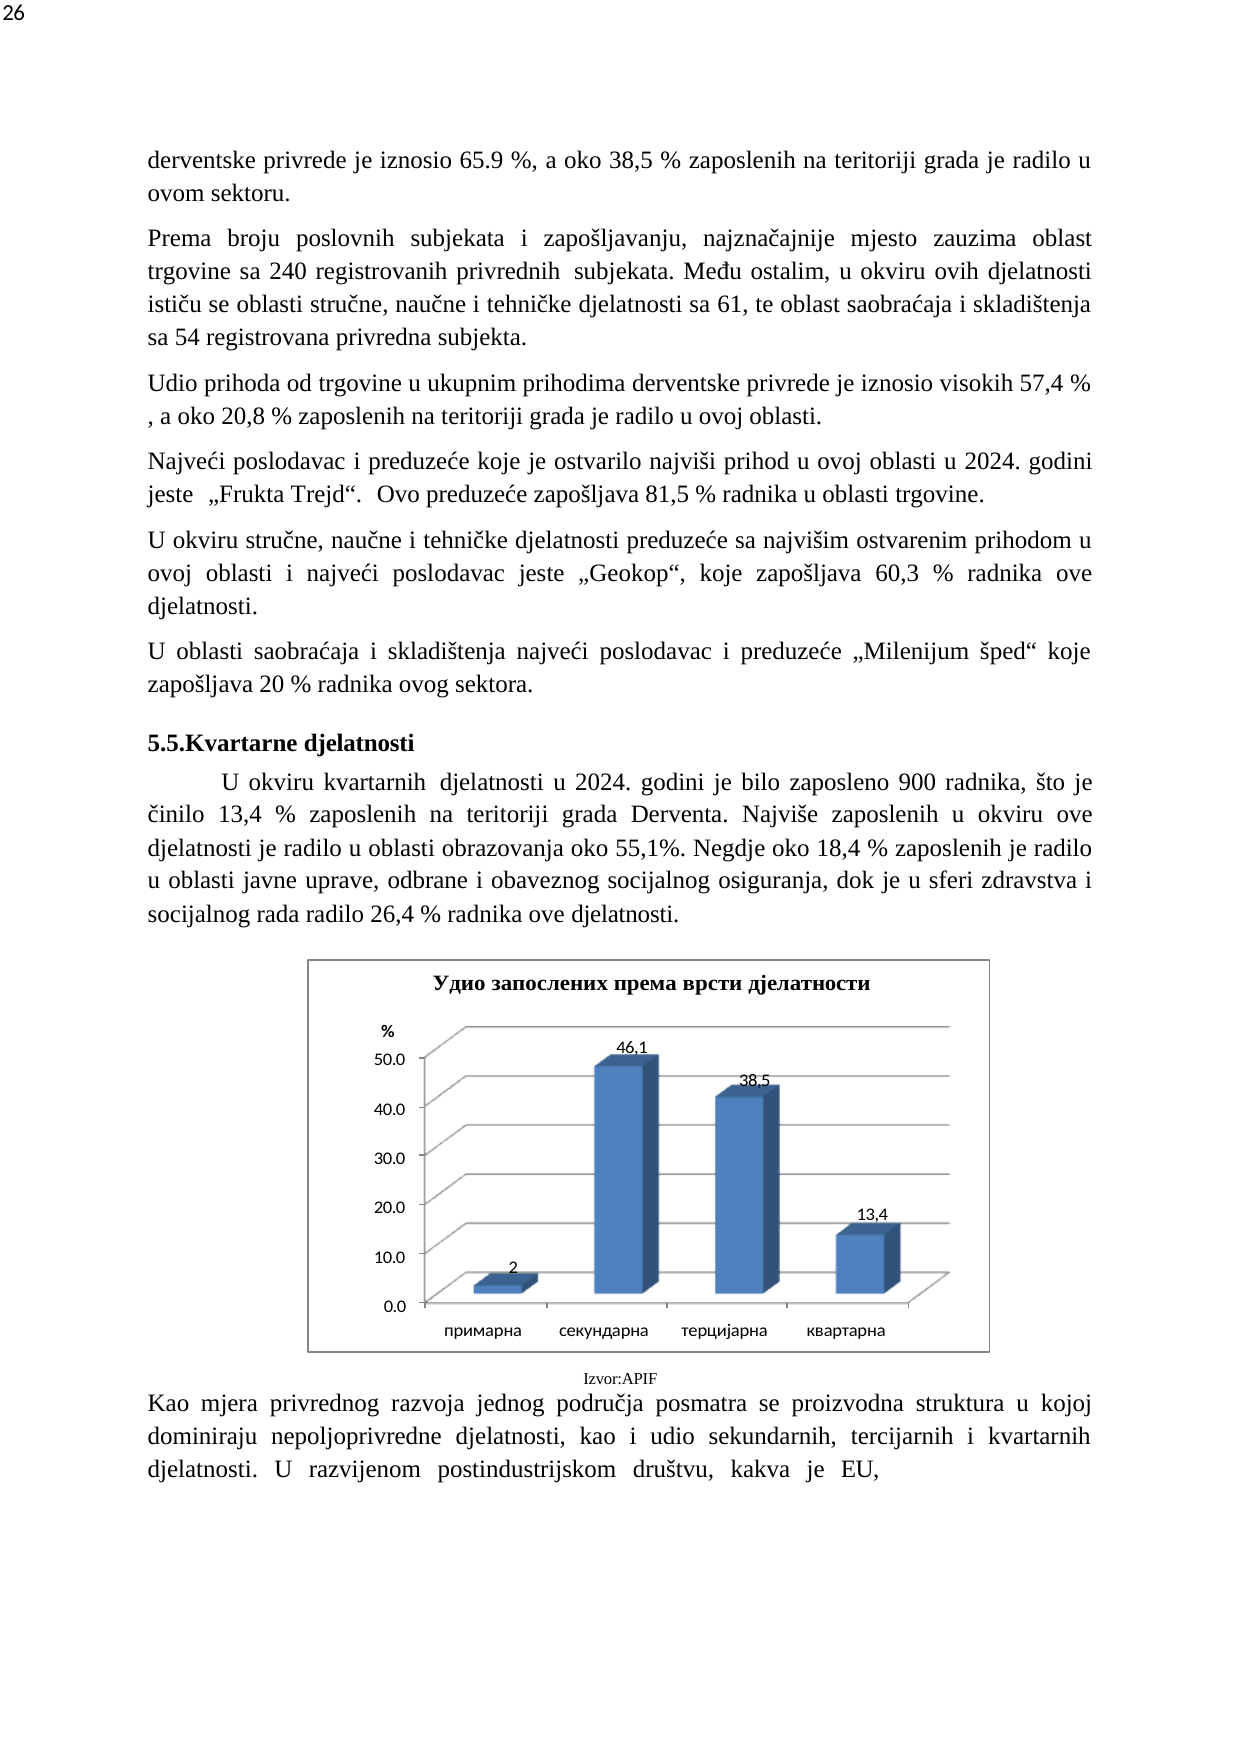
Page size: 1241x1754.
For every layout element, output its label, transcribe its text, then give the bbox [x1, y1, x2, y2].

text Izvor:APIF [210, 973, 1030, 1388]
subtitle 5.5.Kvartarne djelatnosti [147, 728, 1181, 757]
text derventske privrede je iznosio 65.9 %, a oko 38,5 % zaposlenih na teritoriji grada je radilo u ovom sektoru. [147, 145, 1093, 207]
text U okviru stručne, naučne i tehničke djelatnosti preduzeće sa najvišim ostvarenim prihodom u ovoj oblasti i najveći poslodavac jeste „Geokop“, koje zapošljava 60,3 % radnika ove djelatnosti. [147, 525, 1093, 619]
text Prema broju poslovnih subjekata i zapošljavanju, najznačajnije mjesto zauzima oblast trgovine sa 240 registrovanih privrednih subjekata. Među ostalim, u okviru ovih djelatnosti ističu se oblasti stručne, naučne i tehničke djelatnosti sa 61, te oblast saobraćaja i skladištenja sa 54 registrovana privredna subjekta. [147, 223, 1093, 351]
text U okviru kvartarnih djelatnosti u 2024. godini je bilo zaposleno 900 radnika, što je činilo 13,4 % zaposlenih na teritoriji grada Derventa. Najviše zaposlenih u okviru ove djelatnosti je radilo u oblasti obrazovanja oko 55,1%. Negdje oko 18,4 % zaposlenih je radilo u oblasti javne uprave, odbrane i obaveznog socijalnog osiguranja, dok je u sferi zdravstva i socijalnog rada radilo 26,4 % radnika ove djelatnosti. [147, 767, 1093, 927]
text Udio prihoda od trgovine u ukupnim prihodima derventske privrede je iznosio visokih 57,4 % , a oko 20,8 % zaposlenih na teritoriji grada je radilo u ovoj oblasti. [147, 368, 1093, 429]
text Kao mjera privrednog razvoja jednog područja posmatra se proizvodna struktura u kojoj dominiraju nepoljoprivredne djelatnosti, kao i udio sekundarnih, tercijarnih i kvartarnih djelatnosti. U razvijenom postindustrijskom društvu, kakva je EU, [147, 1388, 1092, 1483]
text U oblasti saobraćaja i skladištenja najveći poslodavac i preduzeće „Milenijum šped“ koje zapošljava 20 % radnika ovog sektora. [147, 636, 1092, 698]
text Najveći poslodavac i preduzeće koje je ostvarilo najviši prihod u ovoj oblasti u 2024. godini jeste „Frukta Trejd“. Ovo preduzeće zapošljava 81,5 % radnika u oblasti trgovine. [147, 446, 1093, 508]
